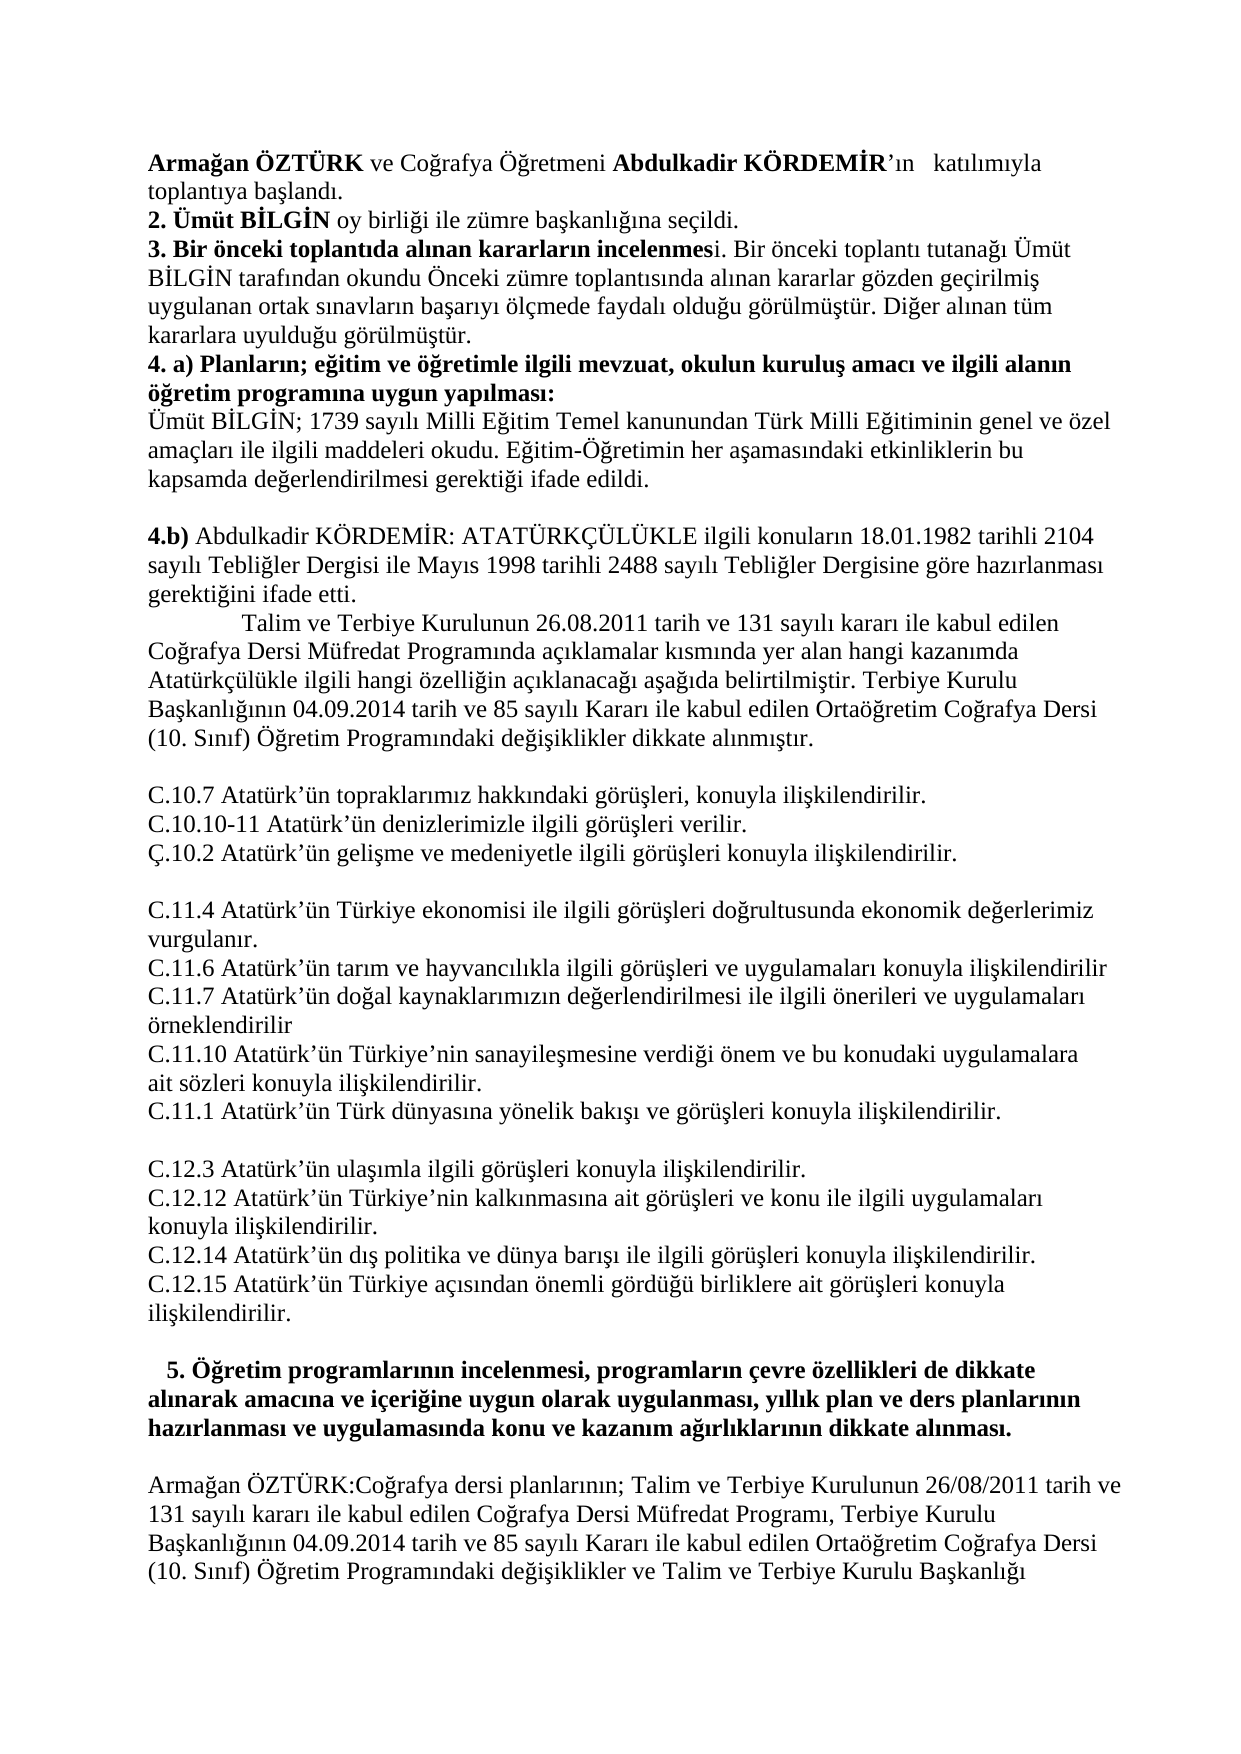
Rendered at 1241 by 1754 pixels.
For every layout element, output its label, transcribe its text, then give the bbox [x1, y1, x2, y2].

text konuyla ilişkilendirilir. [148, 1211, 1122, 1240]
text C.12.14 Atatürk’ün dış politika ve dünya barışı ile ilgili görüşleri konuyla ilişkilendirilir. [148, 1240, 1122, 1269]
text C.11.4 Atatürk’ün Türkiye ekonomisi ile ilgili görüşleri doğrultusunda ekonomik değerlerimiz vurgulanır. [148, 895, 1122, 953]
text C.11.7 Atatürk’ün doğal kaynaklarımızın değerlendirilmesi ile ilgili önerileri ve uygulamaları örneklendirilir [148, 981, 1122, 1039]
text C.12.12 Atatürk’ün Türkiye’nin kalkınmasına ait görüşleri ve konu ile ilgili uygulamaları [148, 1183, 1122, 1211]
text 4.b) Abdulkadir KÖRDEMİR: ATATÜRKÇÜLÜKLE ilgili konuların 18.01.1982 tarihli 2104 sayılı Tebliğler Dergisi ile Mayıs 1998 tarihli 2488 sayılı Tebliğler Dergisine göre hazırlanması gerektiğini ifade etti. [148, 521, 1122, 608]
text C.12.3 Atatürk’ün ulaşımla ilgili görüşleri konuyla ilişkilendirilir. [148, 1154, 1122, 1183]
text Ç.10.2 Atatürk’ün gelişme ve medeniyetle ilgili görüşleri konuyla ilişkilendirilir. [148, 838, 1122, 866]
text ait sözleri konuyla ilişkilendirilir. [148, 1068, 1122, 1096]
text C.12.15 Atatürk’ün Türkiye açısından önemli gördüğü birliklere ait görüşleri konuyla ilişkilendirilir. [148, 1269, 1122, 1326]
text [148, 1470, 1122, 1585]
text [148, 148, 1122, 205]
text C.11.1 Atatürk’ün Türk dünyasına yönelik bakışı ve görüşleri konuyla ilişkilendirilir. [148, 1096, 1122, 1125]
text 4. a) Planların; eğitim ve öğretimle ilgili mevzuat, okulun kuruluş amacı ve ilgili alanın öğretim programına uygun yapılması: [148, 349, 1122, 406]
text 3. Bir önceki toplantıda alınan kararların incelenmesi. Bir önceki toplantı tutanağı Ümüt BİLGİN tarafından okundu Önceki zümre toplantısında alınan kararlar gözden geçirilmiş uygulanan ortak sınavların başarıyı ölçmede faydalı olduğu görülmüştür. Diğer alınan tüm kararlara uyulduğu görülmüştür. [148, 234, 1122, 349]
text C.11.10 Atatürk’ün Türkiye’nin sanayileşmesine verdiği önem ve bu konudaki uygulamalara [148, 1039, 1122, 1068]
text C.10.7 Atatürk’ün topraklarımız hakkındaki görüşleri, konuyla ilişkilendirilir. [148, 780, 1122, 809]
text Ümüt BİLGİN; 1739 sayılı Milli Eğitim Temel kanunundan Türk Milli Eğitiminin genel ve özel amaçları ile ilgili maddeleri okudu. Eğitim-Öğretimin her aşamasındaki etkinliklerin bu kapsamda değerlendirilmesi gerektiği ifade edildi. [148, 406, 1122, 493]
text Talim ve Terbiye Kurulunun 26.08.2011 tarih ve 131 sayılı kararı ile kabul edilen Coğrafya Dersi Müfredat Programında açıklamalar kısmında yer alan hangi kazanımda Atatürkçülükle ilgili hangi özelliğin açıklanacağı aşağıda belirtilmiştir. Terbiye Kurulu Başkanlığının 04.09.2014 tarih ve 85 sayılı Kararı ile kabul edilen Ortaöğretim Coğrafya Dersi (10. Sınıf) Öğretim Programındaki değişiklikler dikkate alınmıştır. [148, 608, 1122, 751]
text C.10.10-11 Atatürk’ün denizlerimizle ilgili görüşleri verilir. [148, 809, 1122, 838]
text 5. Öğretim programlarının incelenmesi, programların çevre özellikleri de dikkate alınarak amacına ve içeriğine uygun olarak uygulanması, yıllık plan ve ders planlarının hazırlanması ve uygulamasında konu ve kazanım ağırlıklarının dikkate alınması. [148, 1355, 1122, 1441]
text 2. Ümüt BİLGİN oy birliği ile zümre başkanlığına seçildi. [148, 205, 1122, 234]
text C.11.6 Atatürk’ün tarım ve hayvancılıkla ilgili görüşleri ve uygulamaları konuyla ilişkilendirilir [148, 953, 1122, 981]
